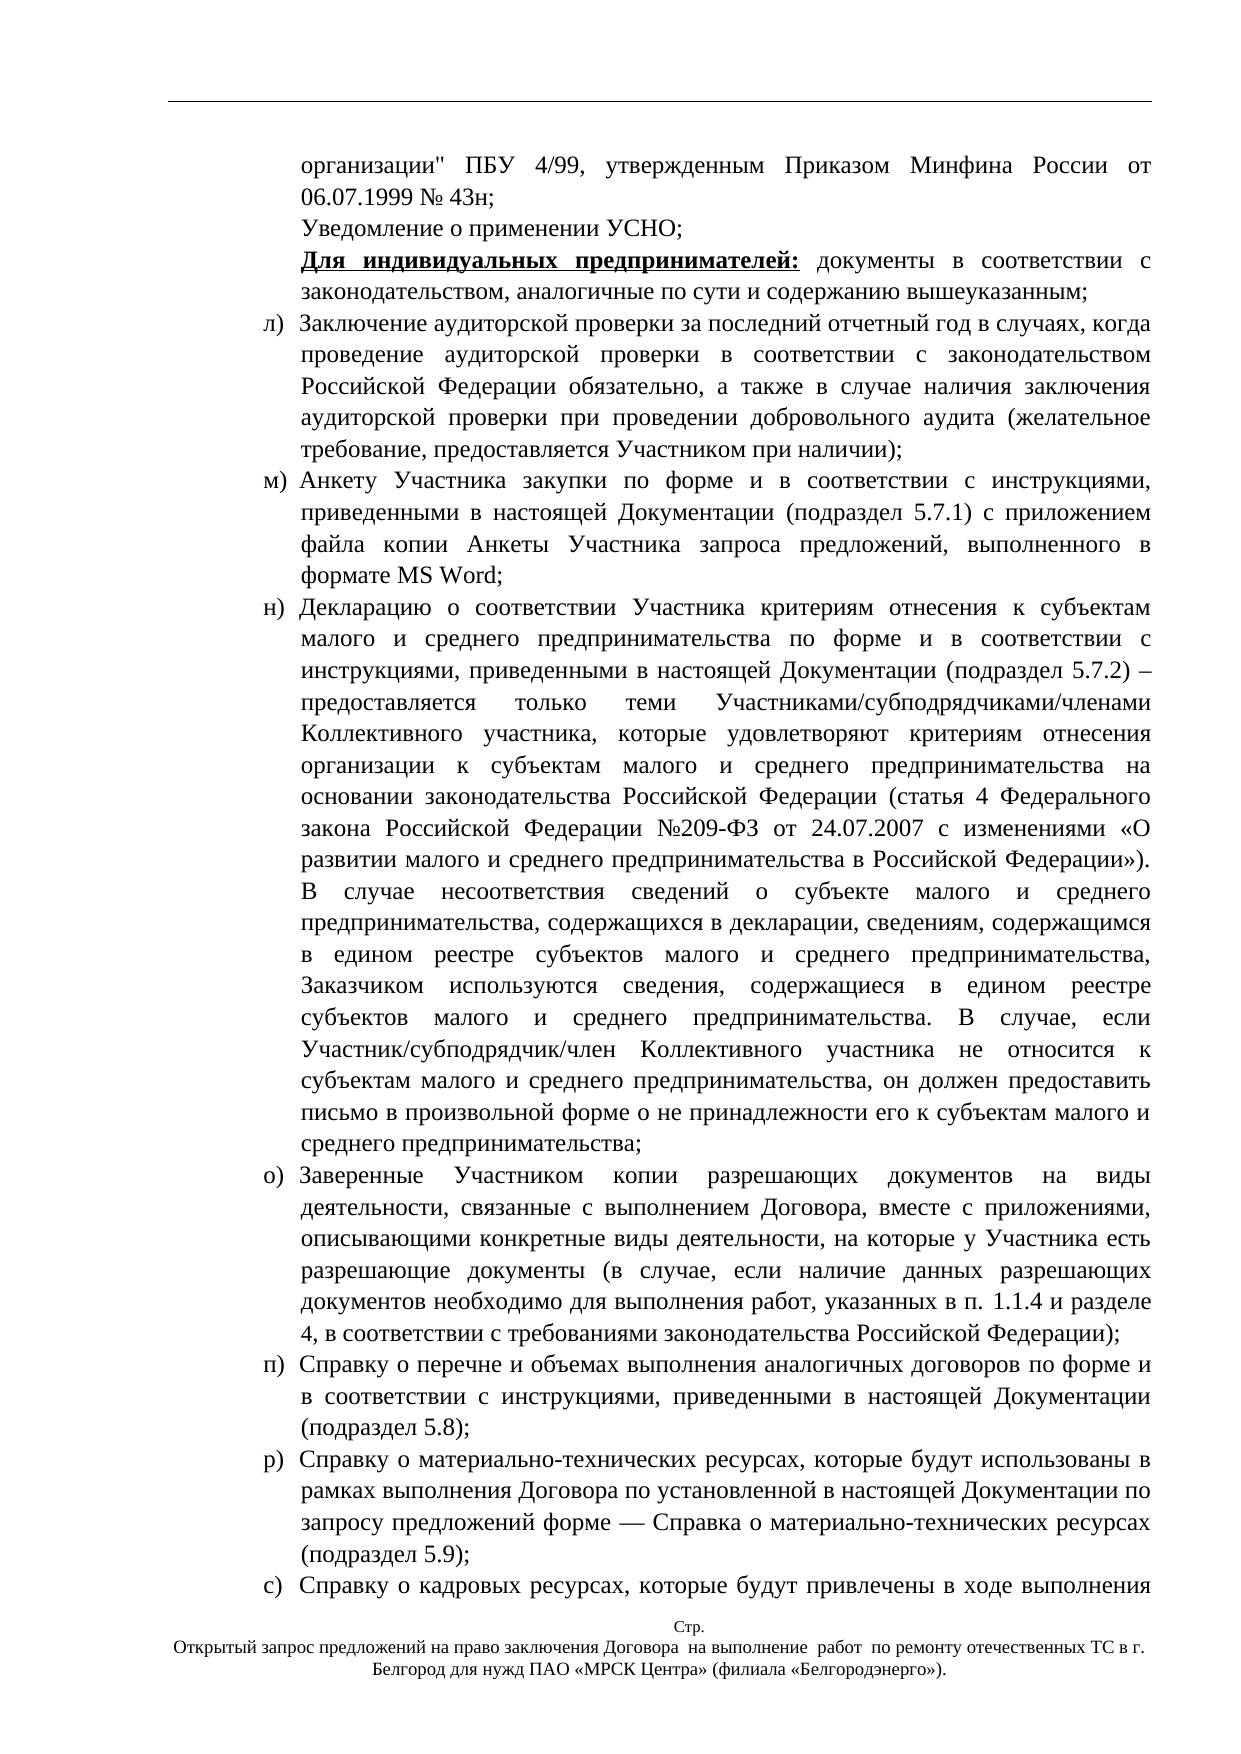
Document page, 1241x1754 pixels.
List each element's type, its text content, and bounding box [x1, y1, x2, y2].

text Для индивидуальных предпринимателей: документы в соответствии с законодательством, аналогичные по сути и содержанию вышеуказанным; [301, 245, 1152, 305]
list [263, 1570, 1152, 1599]
text Уведомление о применении УСНО; [301, 213, 1152, 242]
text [301, 150, 1152, 210]
list Заключение аудиторской проверки за последний отчетный год в случаях, когда проведение аудиторской проверки в соответствии с законодательством Российской Федерации обязательно, а также в случае наличия заключения аудиторской проверки при проведении добровольного аудита (желательное требование, предоставляется Участником при наличии); [263, 308, 1152, 463]
